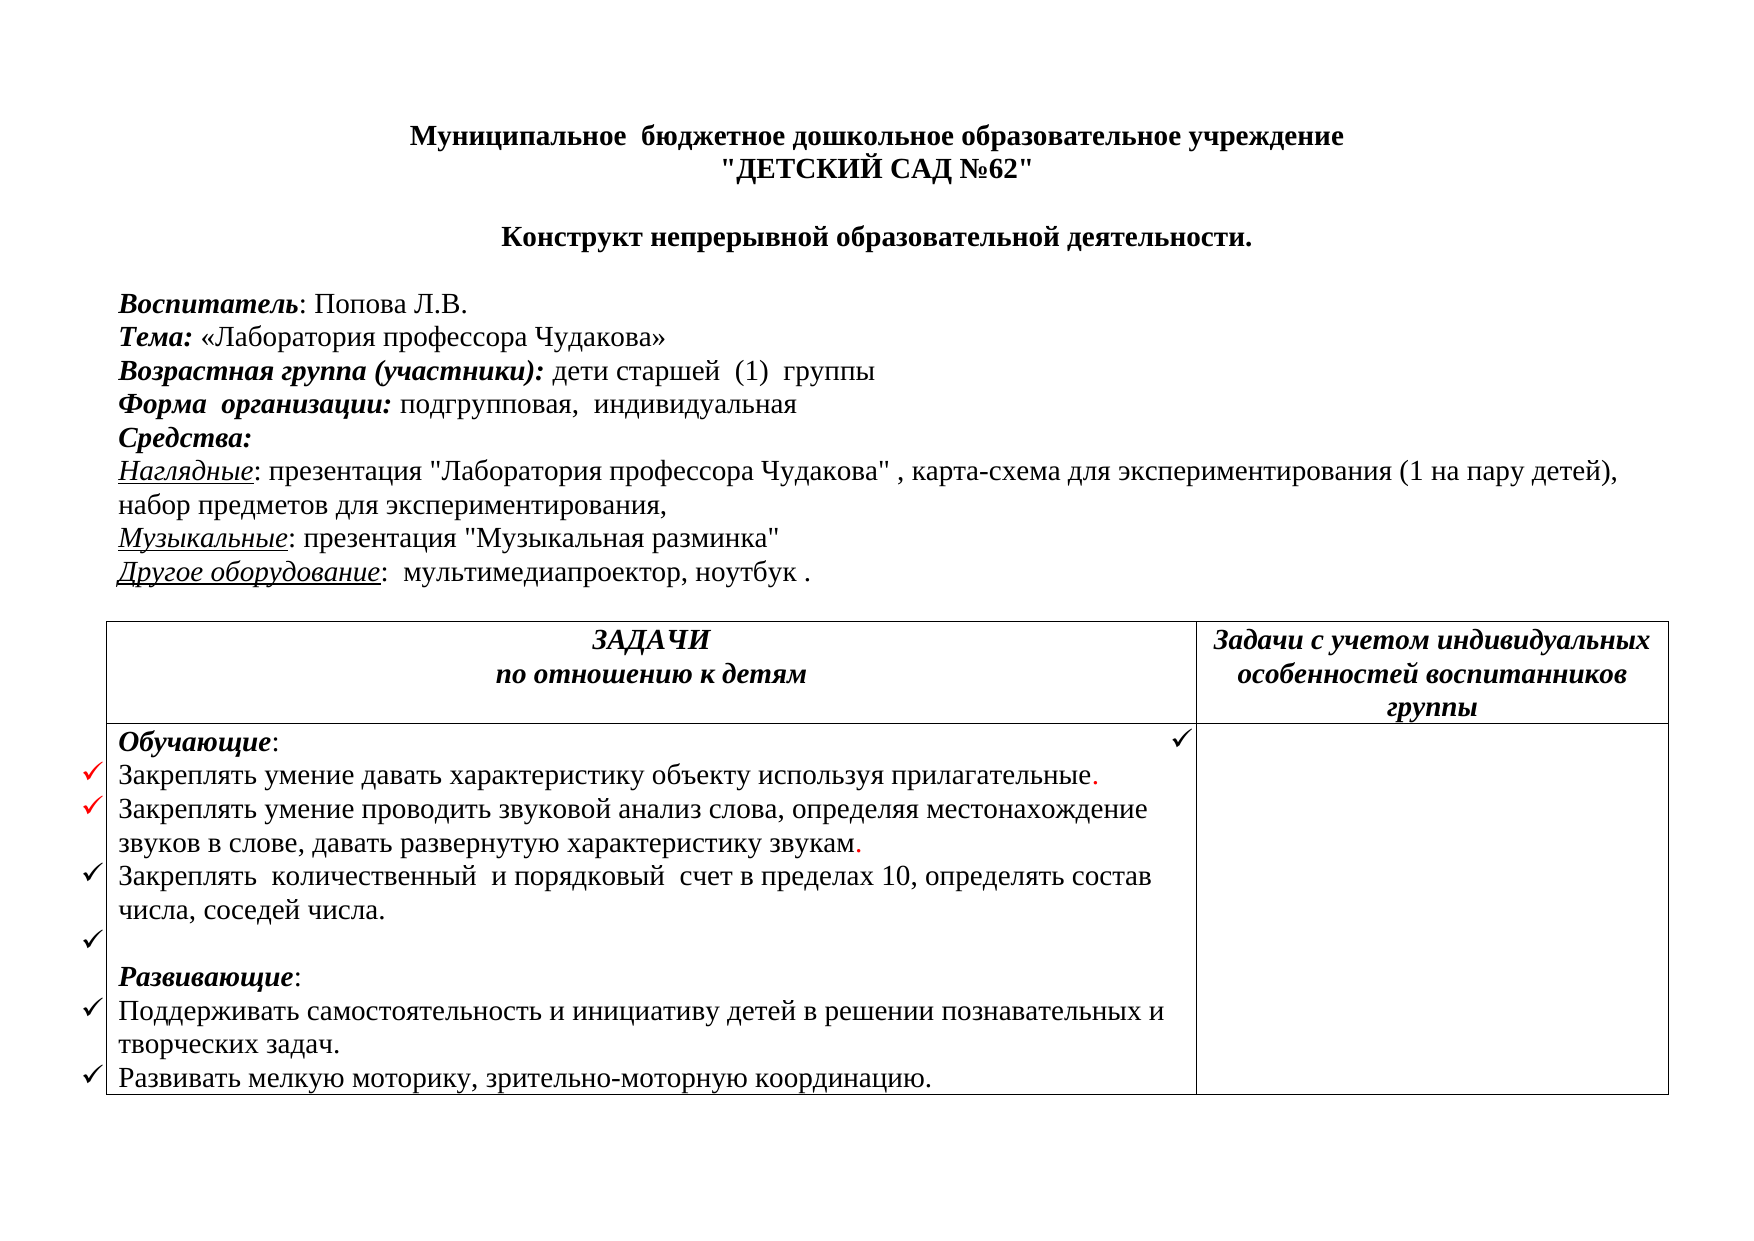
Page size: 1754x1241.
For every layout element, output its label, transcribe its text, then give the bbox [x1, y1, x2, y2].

text Воспитатель: Попова Л.В. [118, 286, 1636, 319]
text Тема: «Лаборатория профессора Чудакова» Возрастная группа (участники): дети старшей (1) группы Форма организации: подгрупповая, индивидуальная Средства: Наглядные: презентация "Лаборатория профессора Чудакова" , карта-схема для экспериментирования (1 на пару детей), набор предметов для экспериментирования, [118, 319, 1636, 521]
table_header ЗАДАЧИ по отношению к детям [107, 622, 1196, 723]
text "ДЕТСКИЙ САД №62" [118, 152, 1636, 185]
text Другое оборудование: мультимедиапроектор, ноутбук . [118, 554, 1636, 588]
table_header Задачи с учетом индивидуальных особенностей воспитанников группы [1197, 622, 1668, 723]
text Конструкт непрерывной образовательной деятельности. [118, 219, 1636, 252]
text Музыкальные: презентация "Музыкальная разминка" [118, 521, 1636, 554]
table_cell [1197, 724, 1668, 1093]
text Муниципальное бюджетное дошкольное образовательное учреждение [118, 118, 1636, 152]
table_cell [107, 724, 1196, 1093]
